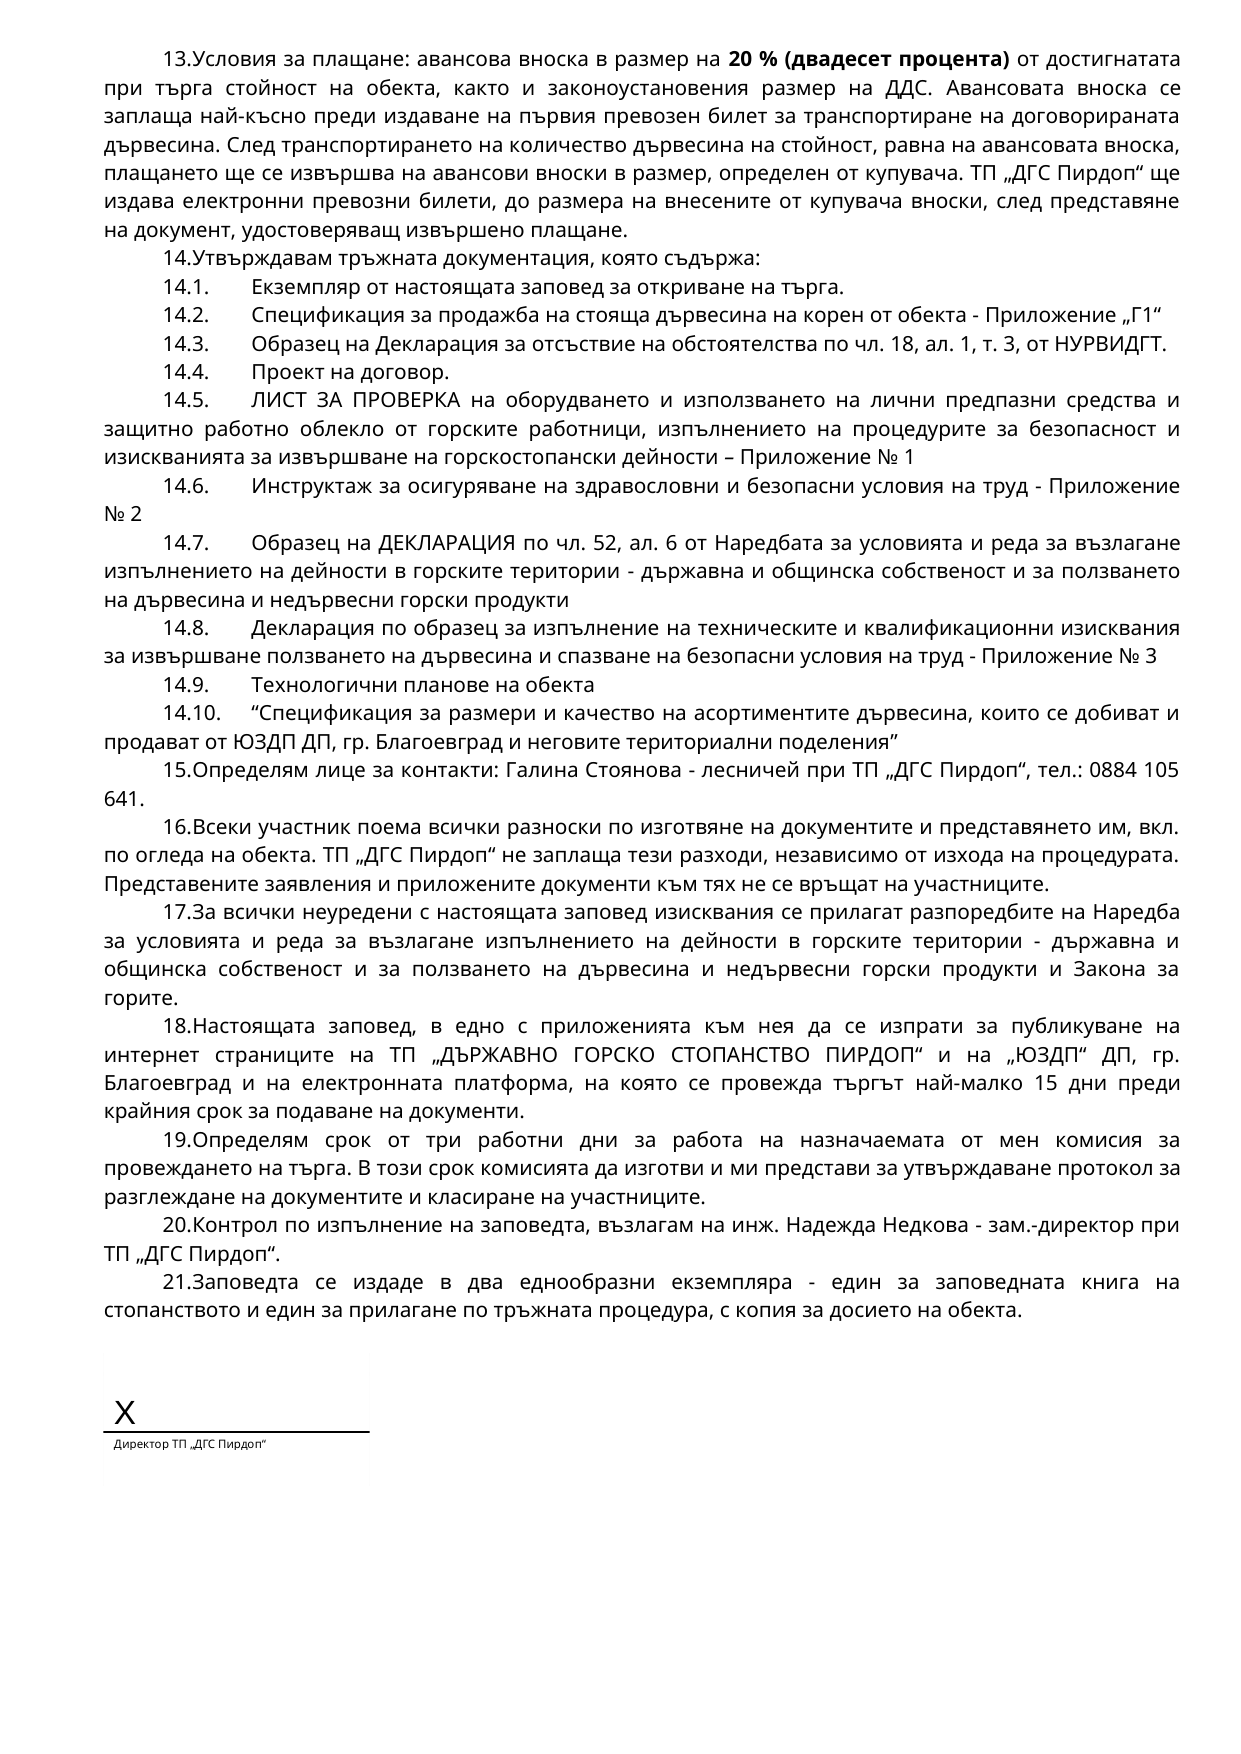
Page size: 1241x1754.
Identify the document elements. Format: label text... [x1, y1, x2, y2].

list Контрол по изпълнение на заповедта, възлагам на инж. Надежда Недкова - зам.-директор при ТП „ДГС Пирдоп“. [103, 1210, 1181, 1267]
list Образец на Декларация за отсъствие на обстоятелства по чл. 18, ал. 1, т. 3, от НУРВИДГТ. [103, 329, 1181, 357]
list За всички неуредени с настоящата заповед изисквания се прилагат разпоредбите на Наредба за условията и реда за възлагане изпълнението на дейности в горските територии - държавна и общинска собственост и за ползването на дървесина и недървесни горски продукти и Закона за горите. [103, 897, 1181, 1011]
list Заповедта се издаде в два еднообразни екземпляра - един за заповедната книга на стопанството и един за прилагане по тръжната процедура, с копия за досието на обекта. [103, 1267, 1181, 1324]
list Всеки участник поема всички разноски по изготвяне на документите и представянето им, вкл. по огледа на обекта. ТП „ДГС Пирдоп“ не заплаща тези разходи, независимо от изхода на процедурата. Представените заявления и приложените документи към тях не се връщат на участниците. [103, 812, 1181, 897]
list ЛИСТ ЗА ПРОВЕРКА на оборудването и използването на лични предпазни средства и защитно работно облекло от горските работници, изпълнението на процедурите за безопасност и изискванията за извършване на горскостопански дейности – Приложение № 1 [103, 386, 1181, 471]
list Образец на ДЕКЛАРАЦИЯ по чл. 52, ал. 6 от Наредбата за условията и реда за възлагане изпълнението на дейности в горските територии - държавна и общинска собственост и за ползването на дървесина и недървесни горски продукти [103, 528, 1181, 613]
list Настоящата заповед, в едно с приложенията към нея да се изпрати за публикуване на интернет страниците на ТП „ДЪРЖАВНО ГОРСКО СТОПАНСТВО ПИРДОП“ и на „ЮЗДП“ ДП, гр. Благоевград и на електронната платформа, на която се провежда търгът най-малко 15 дни преди крайния срок за подаване на документи. [103, 1011, 1181, 1125]
list Утвърждавам тръжната документация, която съдържа: [103, 243, 1181, 272]
list Спецификация за продажба на стояща дървесина на корен от обекта - Приложение „Г1“ [103, 300, 1181, 329]
list Условия за плащане: авансова вноска в размер на 20 % (двадесет процента) от достигнатата при търга стойност на обекта, както и законоустановения размер на ДДС. Авансовата вноска се заплаща най-късно преди издаване на първия превозен билет за транспортиране на договорираната дървесина. След транспортирането на количество дървесина на стойност, равна на авансовата вноска, плащането ще се извършва на авансови вноски в размер, определен от купувача. ТП „ДГС Пирдоп“ ще издава електронни превозни билети, до размера на внесените от купувача вноски, след представяне на документ, удостоверяващ извършено плащане. [103, 44, 1181, 243]
list “Спецификация за размери и качество на асортиментите дървесина, които се добиват и продават от ЮЗДП ДП, гр. Благоевград и неговите териториални поделения” [103, 698, 1181, 755]
list Определям срок от три работни дни за работа на назначаемата от мен комисия за провеждането на търга. В този срок комисията да изготви и ми представи за утвърждаване протокол за разглеждане на документите и класиране на участниците. [103, 1125, 1181, 1210]
list Проект на договор. [103, 357, 1181, 386]
list Технологични планове на обекта [103, 670, 1181, 698]
list Декларация по образец за изпълнение на техническите и квалификационни изисквания за извършване ползването на дървесина и спазване на безопасни условия на труд - Приложение № 3 [103, 613, 1181, 670]
list Инструктаж за осигуряване на здравословни и безопасни условия на труд - Приложение № 2 [103, 471, 1181, 528]
list Екземпляр от настоящата заповед за откриване на търга. [103, 272, 1181, 300]
list Определям лице за контакти: Галина Стоянова - лесничей при ТП „ДГС Пирдоп“, тел.: 0884 105 641. [103, 755, 1181, 812]
